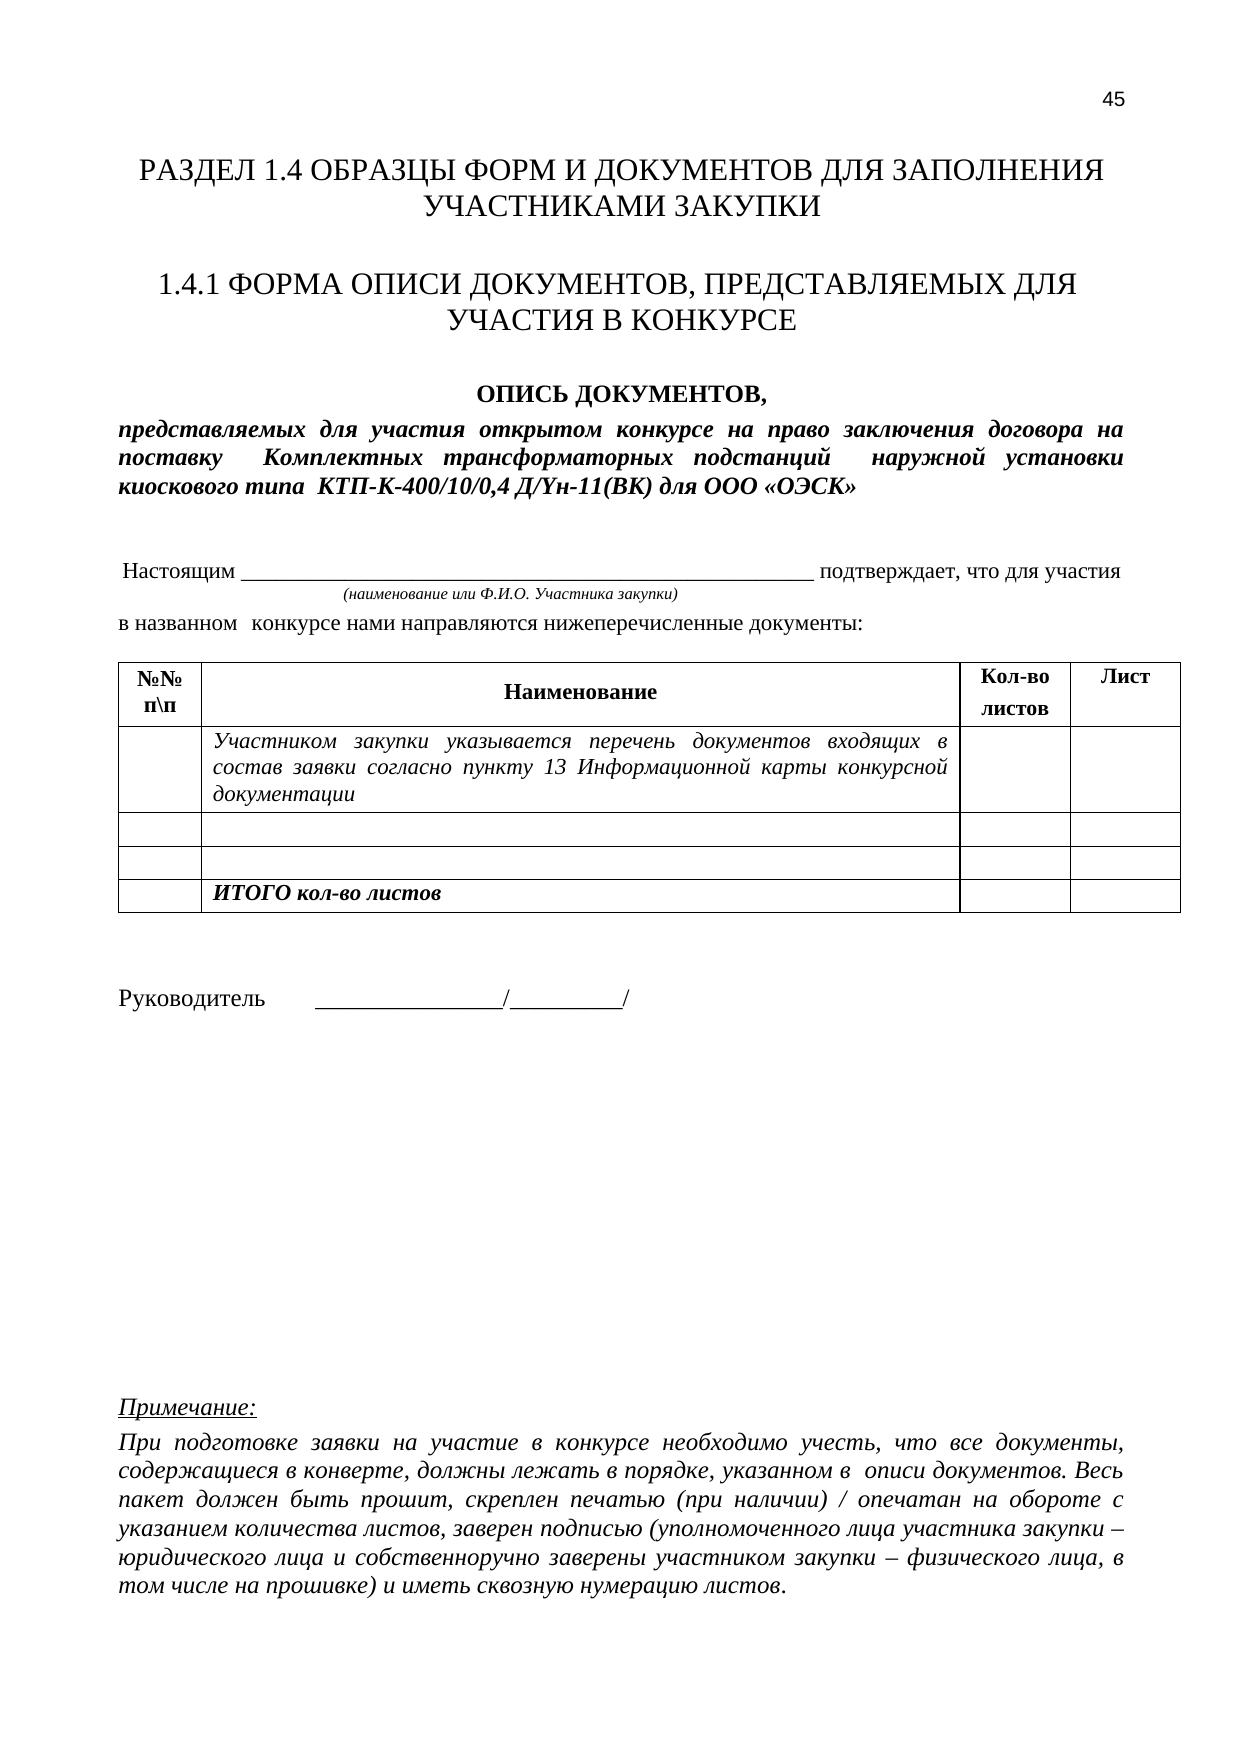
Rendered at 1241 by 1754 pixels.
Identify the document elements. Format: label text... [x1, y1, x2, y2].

subtitle РАЗДЕЛ 1.4 ОБРАЗЦЫ ФОРМ И ДОКУМЕНТОВ ДЛЯ ЗАПОЛНЕНИЯ УЧАСТНИКАМИ ЗАКУПКИ [118, 152, 1125, 223]
table_cell [119, 727, 201, 812]
table_cell [961, 813, 1070, 846]
subtitle 1.4.1 ФОРМА ОПИСИ ДОКУМЕНТОВ, ПРЕДСТАВЛЯЕМЫХ ДЛЯ УЧАСТИЯ В КОНКУРСЕ [118, 230, 1125, 337]
text ОПИСЬ ДОКУМЕНТОВ, [118, 379, 1125, 407]
table_cell [202, 847, 959, 878]
text Настоящим __________________________________________________ подтверждает, что для участия [118, 557, 1125, 584]
table_header №№ п\п [119, 663, 201, 726]
table_cell Участником закупки указывается перечень документов входящих в состав заявки согласно пункту 13 Информационной карты конкурсной документации [202, 727, 959, 812]
table_header Кол-во листов [961, 663, 1070, 726]
table_cell [961, 727, 1070, 812]
table_header Наименование [202, 663, 959, 726]
table_cell [119, 880, 201, 912]
text в названном конкурсе нами направляются нижеперечисленные документы: [118, 609, 1131, 636]
text Примечание: [118, 1392, 1125, 1420]
table_cell [1071, 813, 1180, 846]
text представляемых для участия открытом конкурсе на право заключения договора на поставку Комплектных трансформаторных подстанций наружной установки киоскового типа КТП-К-400/10/0,4 Д/Yн-11(ВК) для ООО «ОЭСК» [118, 414, 1125, 500]
table_cell [1071, 847, 1180, 878]
text При подготовке заявки на участие в конкурсе необходимо учесть, что все документы, содержащиеся в конверте, должны лежать в порядке, указанном в описи документов. Весь пакет должен быть прошит, скреплен печатью (при наличии) / опечатан на обороте с указанием количества листов, заверен подписью (уполномоченного лица участника закупки – юридического лица и собственноручно заверены участником закупки – физического лица, в том числе на прошивке) и иметь сквозную нумерацию листов. [118, 1427, 1125, 1599]
table_cell ИТОГО кол-во листов [202, 880, 959, 912]
table_cell [119, 847, 201, 878]
table_cell [961, 880, 1070, 912]
table_cell [961, 847, 1070, 878]
text (наименование или Ф.И.О. Участника закупки) [118, 584, 1125, 603]
text Руководитель _______________/_________/ [118, 983, 1125, 1012]
table_header Лист [1071, 663, 1180, 726]
table_cell [202, 813, 959, 846]
table_cell [1071, 880, 1180, 912]
table_cell [1071, 727, 1180, 812]
table_cell [119, 813, 201, 846]
